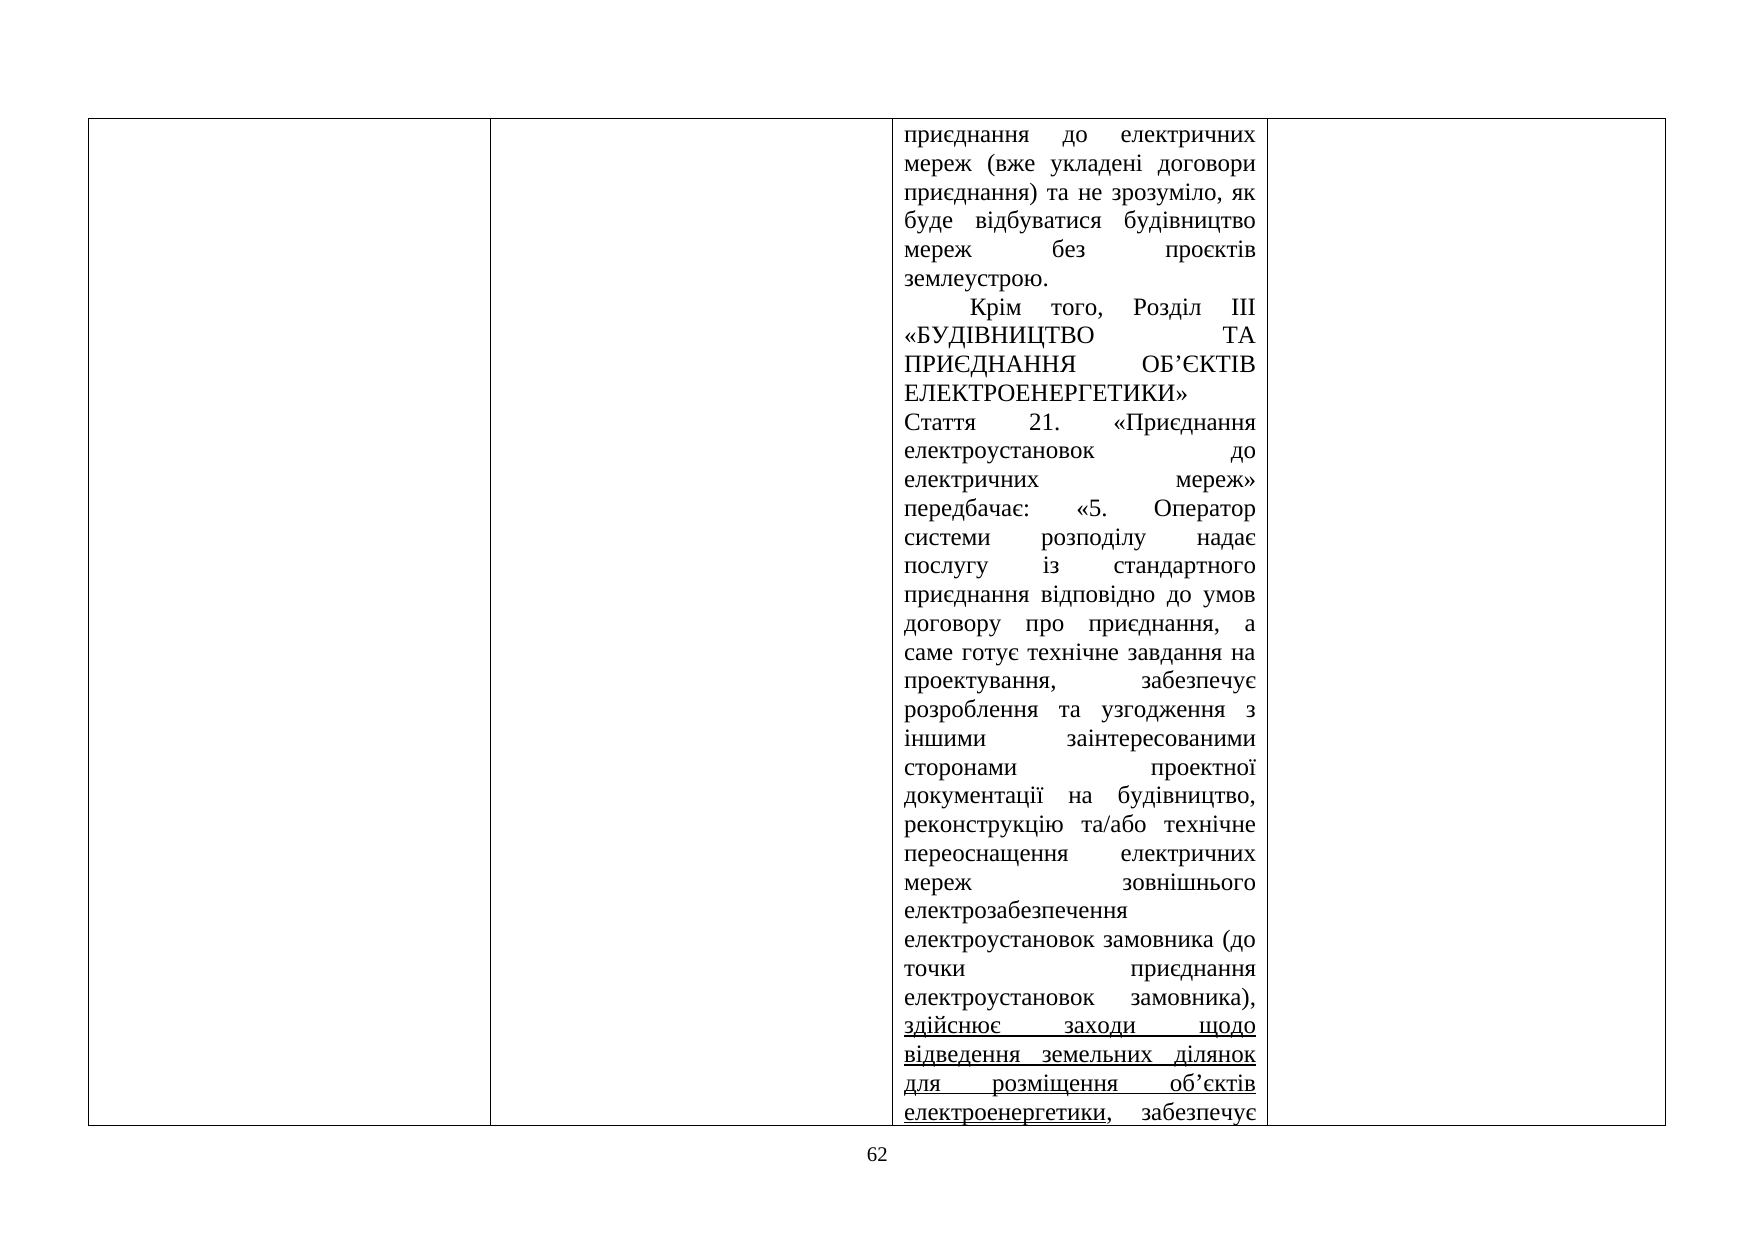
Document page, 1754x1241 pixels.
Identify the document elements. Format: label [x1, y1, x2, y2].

table_cell [491, 119, 892, 1125]
table_cell [893, 119, 1267, 1125]
